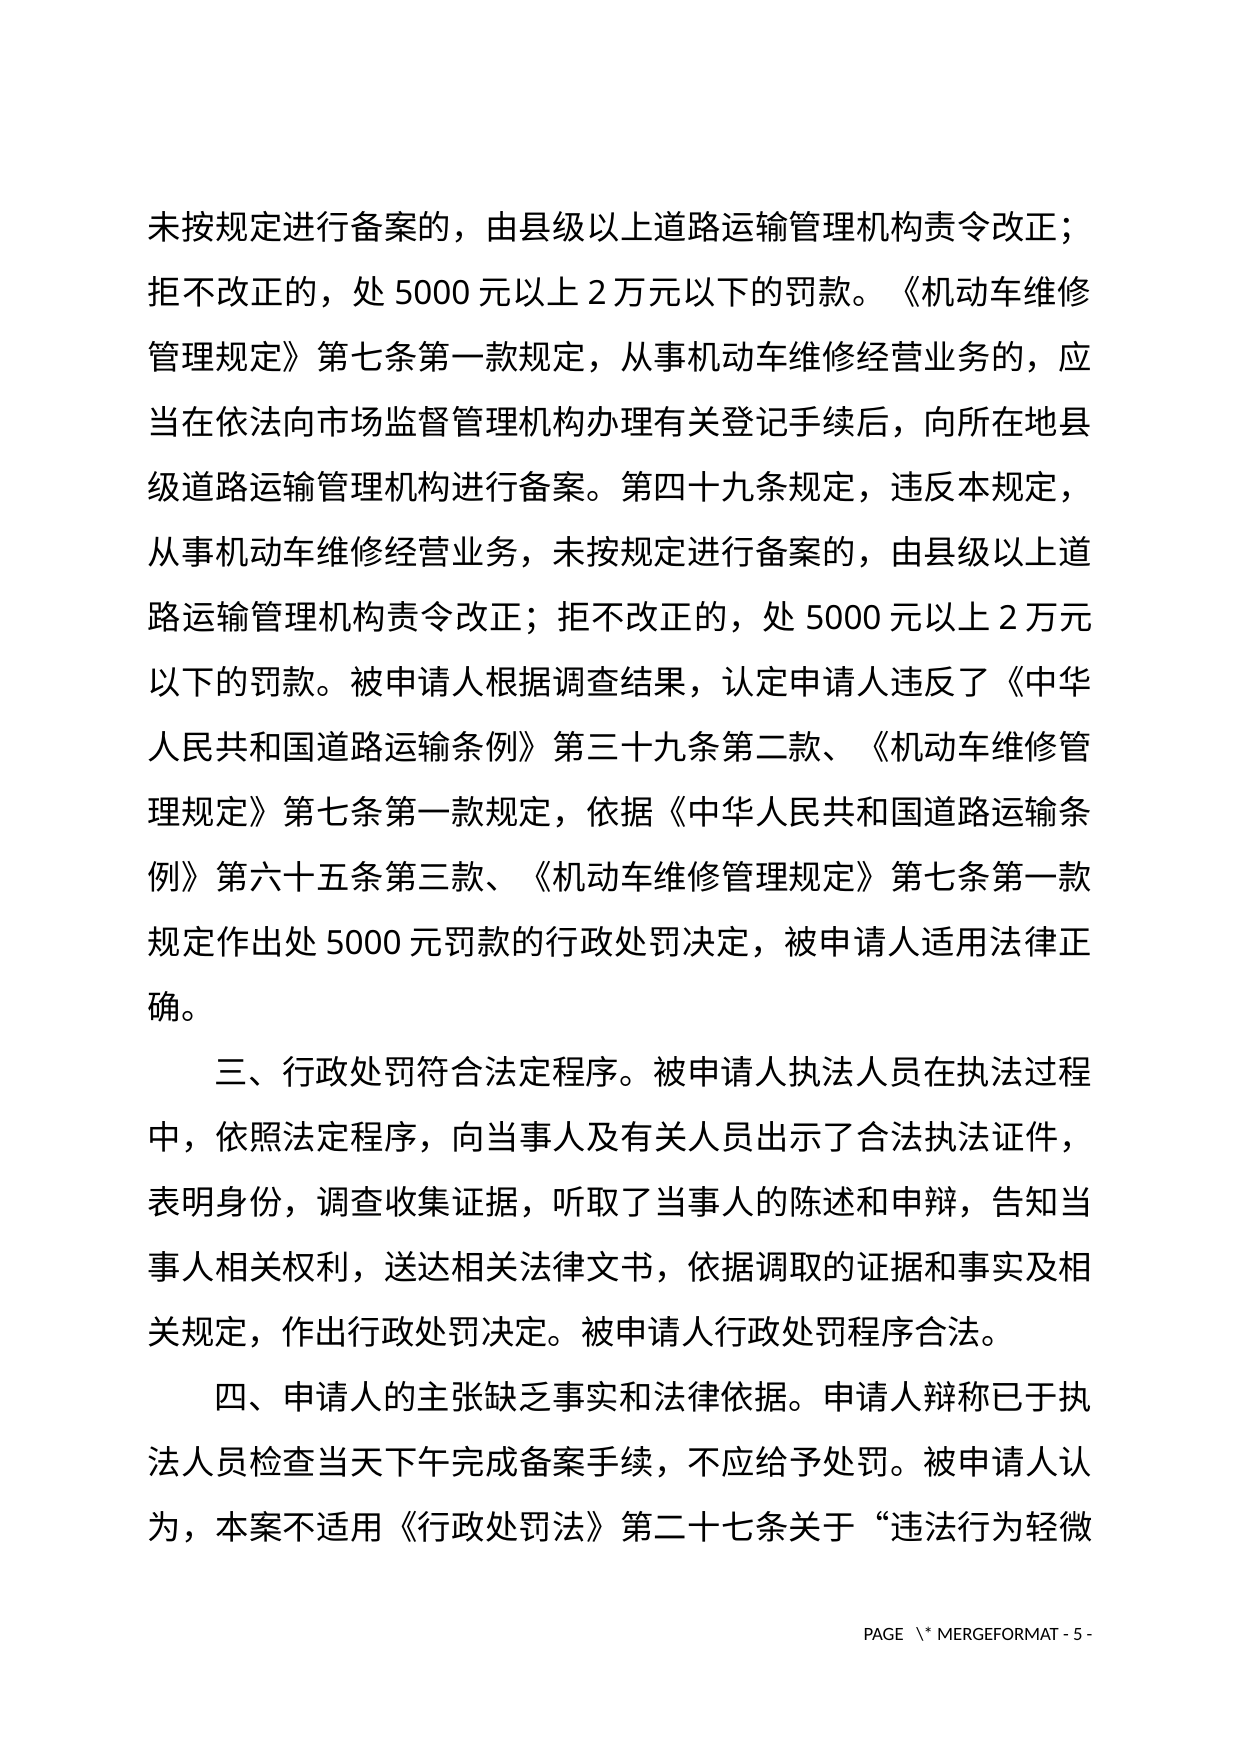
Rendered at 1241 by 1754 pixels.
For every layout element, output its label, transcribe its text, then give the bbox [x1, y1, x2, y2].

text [148, 1362, 1092, 1557]
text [148, 192, 1092, 1037]
text 三、行政处罚符合法定程序。被申请人执法人员在执法过程中，依照法定程序，向当事人及有关人员出示了合法执法证件，表明身份，调查收集证据，听取了当事人的陈述和申辩，告知当事人相关权利，送达相关法律文书，依据调取的证据和事实及相关规定，作出行政处罚决定。被申请人行政处罚程序合法。 [148, 1037, 1092, 1362]
